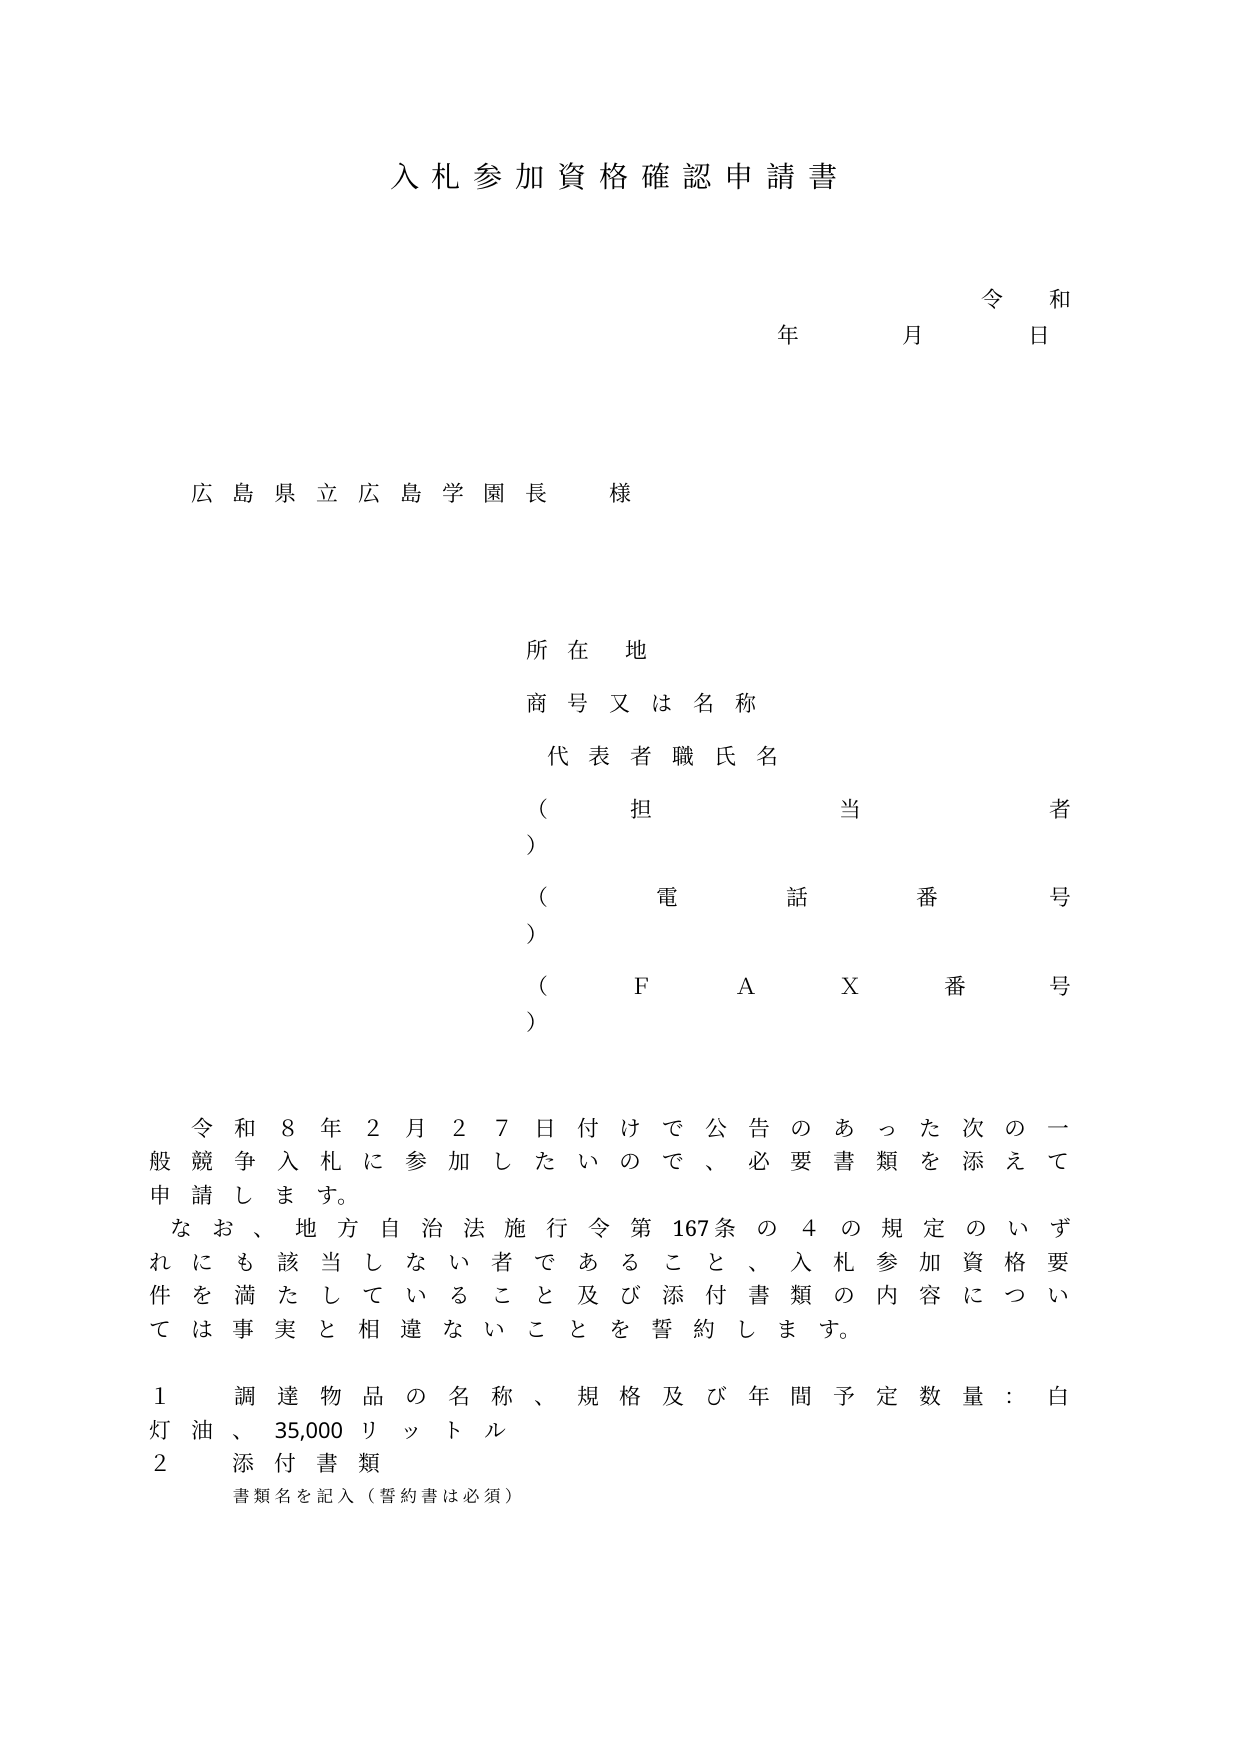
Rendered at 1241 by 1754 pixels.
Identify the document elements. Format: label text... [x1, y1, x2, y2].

text （ＦＡＸ番号 ） [524, 968, 1091, 1038]
text ２ 添付書類 [149, 1445, 1091, 1479]
text 書類名を記入（誓約書は必須） [149, 1479, 1091, 1512]
text 令和８年２月２７日付けで公告のあった次の一般競争入札に参加したいので、必要書類を添えて申請します。 [149, 1110, 1091, 1211]
text １ 調達物品の名称、規格及び年間予定数量：白灯油、35,000リットル [149, 1378, 1091, 1445]
text 商号又は名称 [524, 685, 1091, 719]
text （担 当 者 ） [524, 791, 1091, 860]
text 所在地 [524, 633, 1091, 666]
text なお、地方自治法施行令第167条の４の規定のいずれにも該当しない者であること、入札参加資格要件を満たしていること及び添付書類の内容については事実と相違ないことを誓約します。 [149, 1211, 1091, 1345]
text （電話番号 ） [524, 879, 1091, 949]
text 広島県立広島学園長 様 [149, 475, 1091, 508]
text 代表者職氏名 [502, 738, 1091, 772]
text 令和 年 月 日 [769, 281, 1091, 351]
text 入札参加資格確認申請書 [149, 141, 1091, 208]
